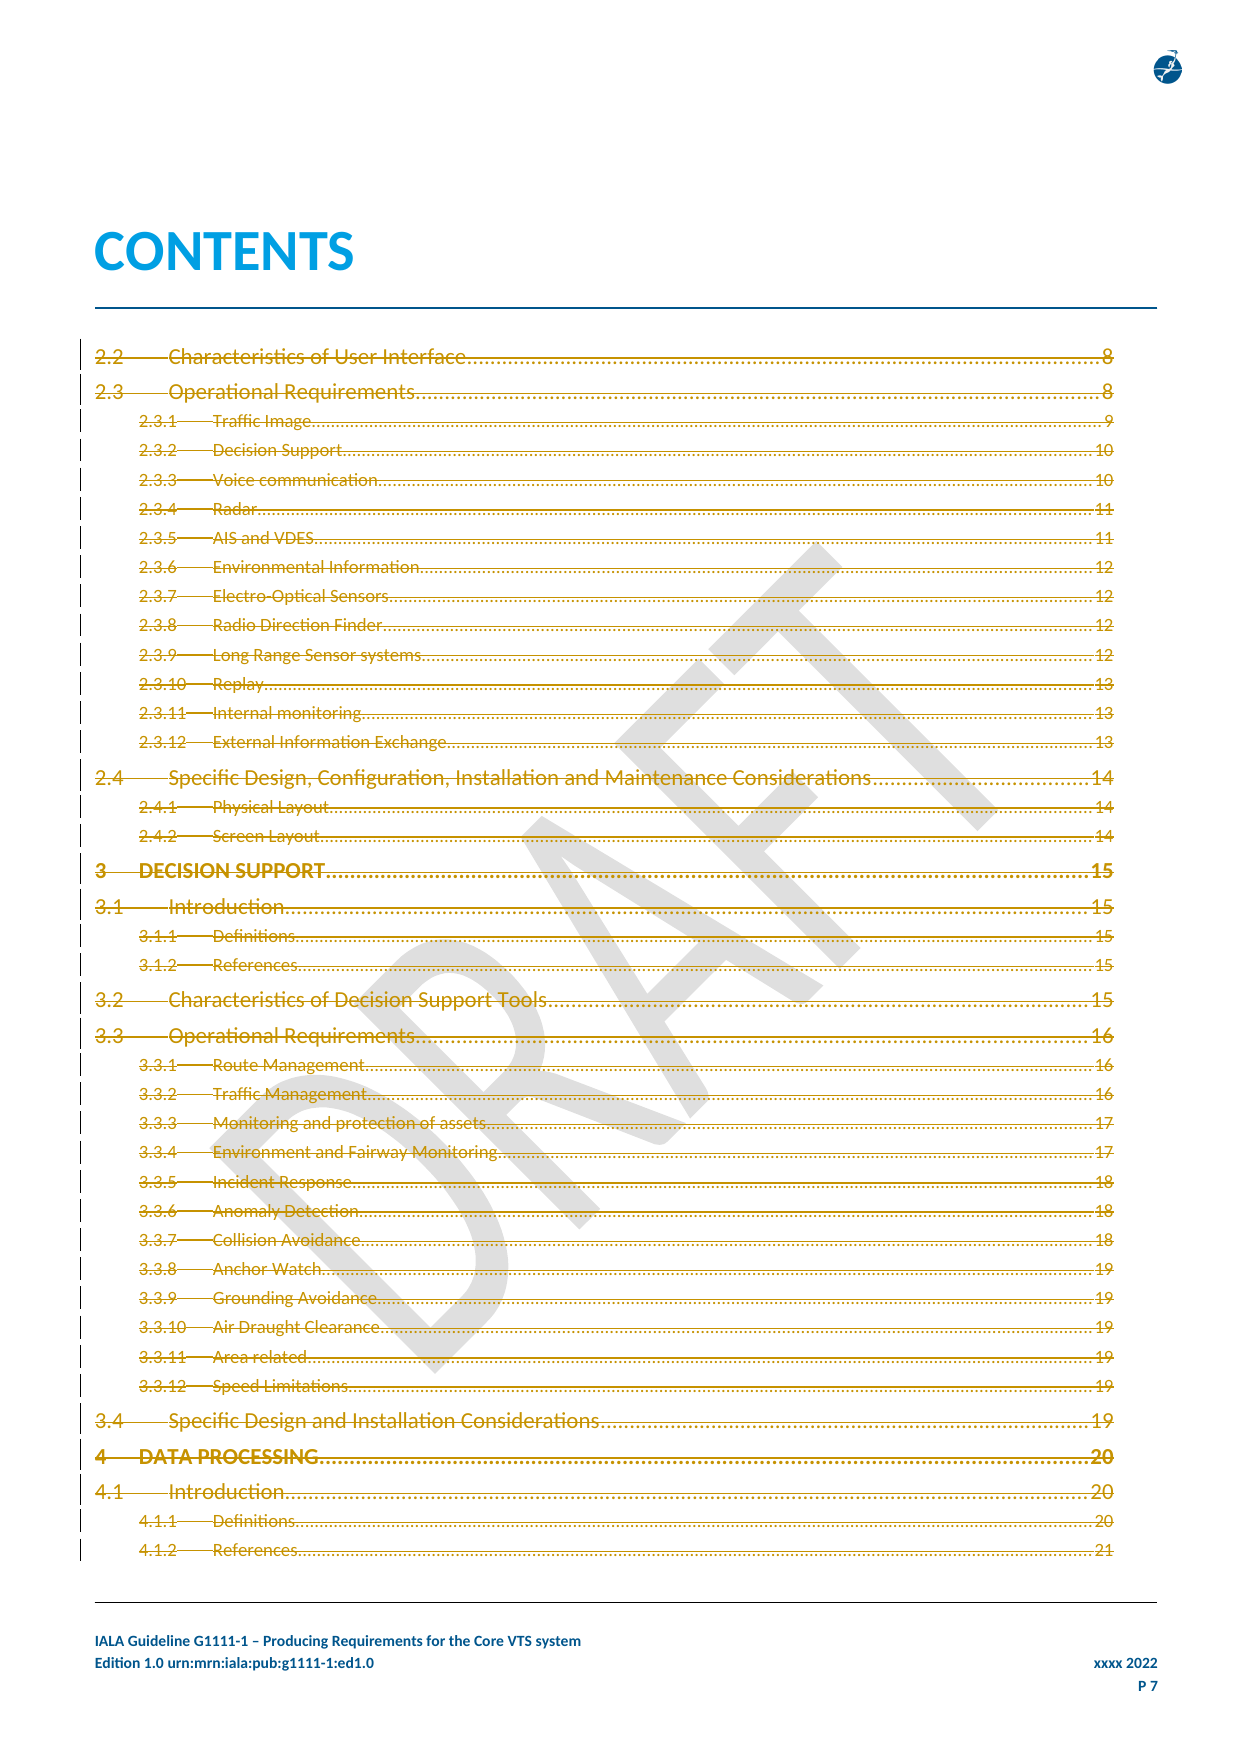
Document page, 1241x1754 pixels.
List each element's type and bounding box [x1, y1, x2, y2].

picture [1122, 0, 1241, 119]
